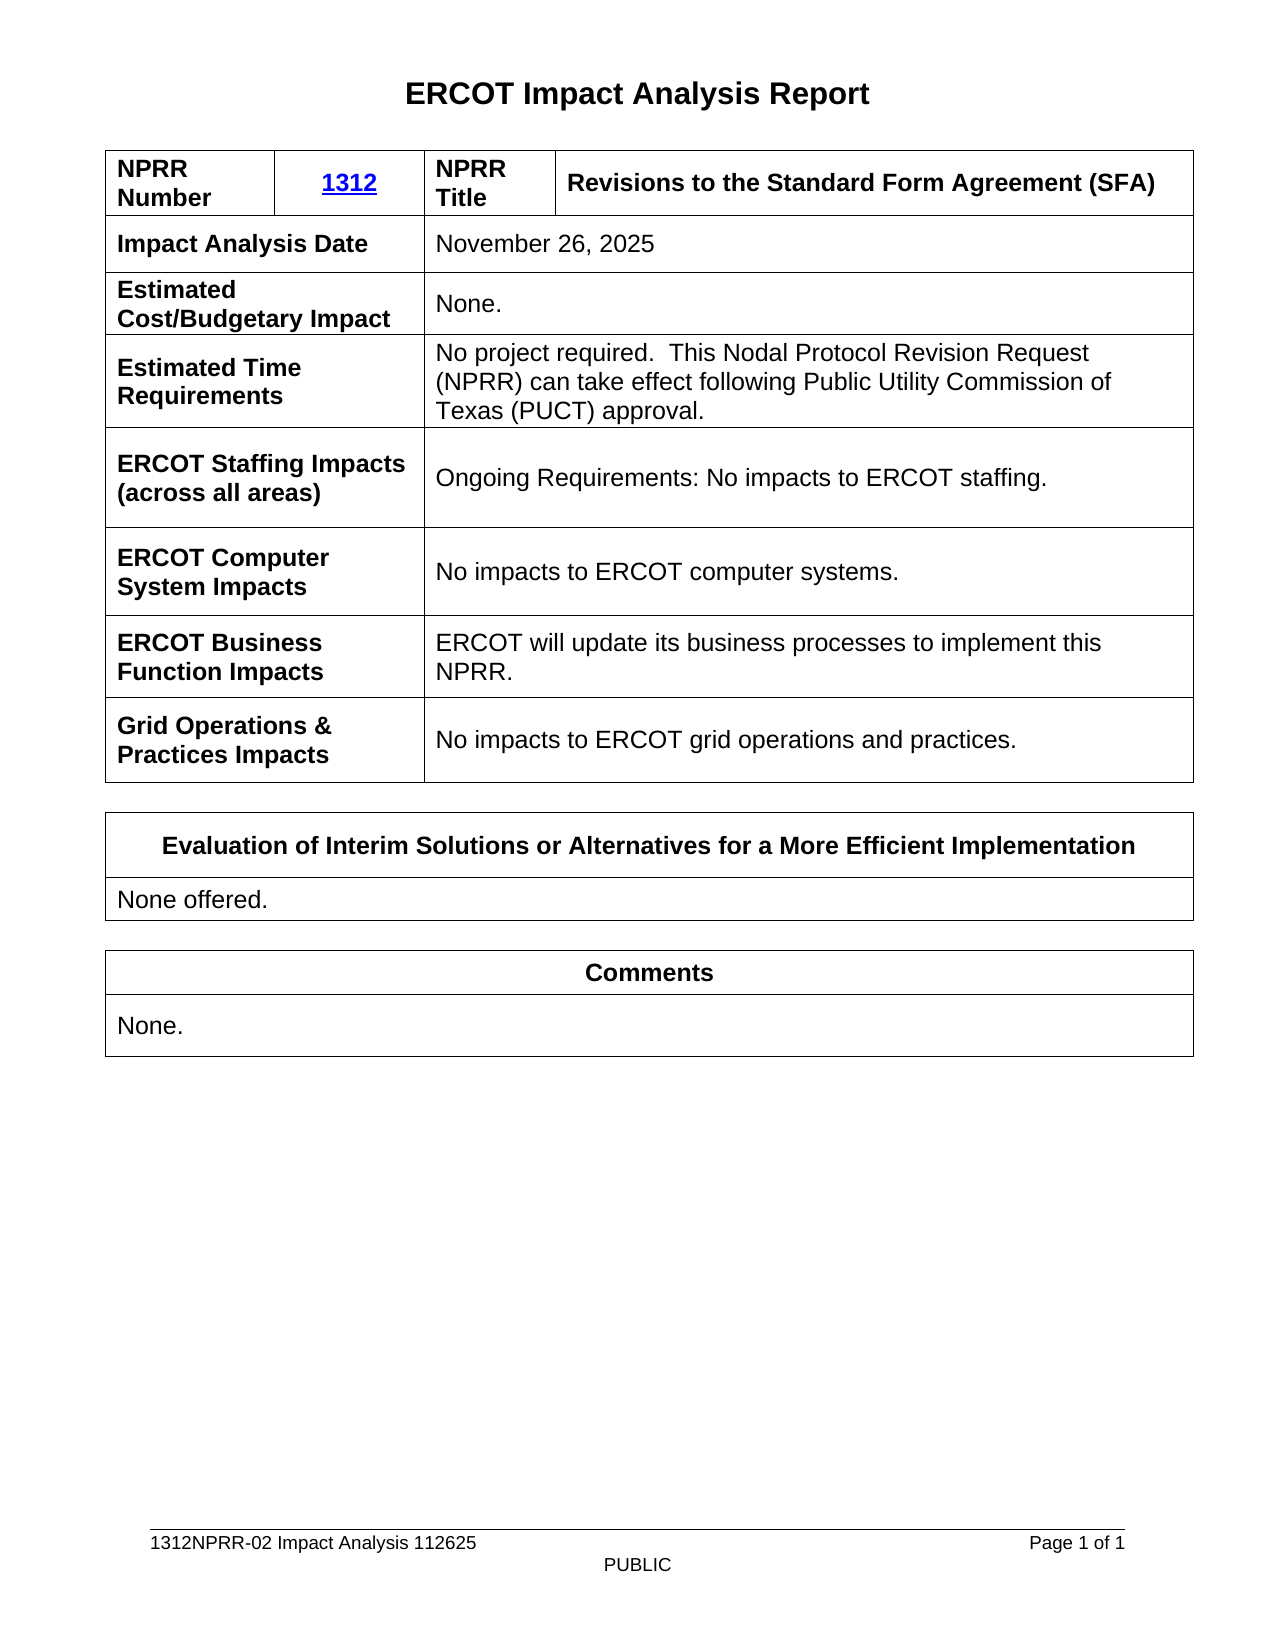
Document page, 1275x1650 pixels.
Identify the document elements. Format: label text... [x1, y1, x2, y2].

table_header NPRR Title [425, 151, 555, 214]
table_cell November 26, 2025 [425, 216, 1193, 272]
table_cell ERCOT will update its business processes to implement this NPRR. [425, 616, 1193, 697]
table_header NPRR Number [106, 151, 274, 214]
table_cell Grid Operations & Practices Impacts [106, 698, 424, 782]
table_cell Impact Analysis Date [106, 216, 424, 272]
table_header Evaluation of Interim Solutions or Alternatives for a More Efficient Implementation [106, 813, 1193, 877]
table_cell Ongoing Requirements: No impacts to ERCOT staffing. [425, 428, 1193, 527]
table_cell Estimated Cost/Budgetary Impact [106, 273, 424, 334]
table_header Revisions to the Standard Form Agreement (SFA) [556, 151, 1193, 214]
table_cell No project required. This Nodal Protocol Revision Request (NPRR) can take effect following Public Utility Commission of Texas (PUCT) approval. [425, 335, 1193, 427]
table_cell ERCOT Computer System Impacts [106, 528, 424, 615]
table_cell No impacts to ERCOT computer systems. [425, 528, 1193, 615]
table_cell None offered. [106, 878, 1193, 920]
table_header 1312 [275, 151, 424, 214]
table_cell None. [106, 995, 1193, 1056]
table_header Comments [106, 951, 1193, 994]
table_cell None. [425, 273, 1193, 334]
table_cell ERCOT Staffing Impacts (across all areas) [106, 428, 424, 527]
table_cell Estimated Time Requirements [106, 335, 424, 427]
table_cell ERCOT Business Function Impacts [106, 616, 424, 697]
table_cell No impacts to ERCOT grid operations and practices. [425, 698, 1193, 782]
